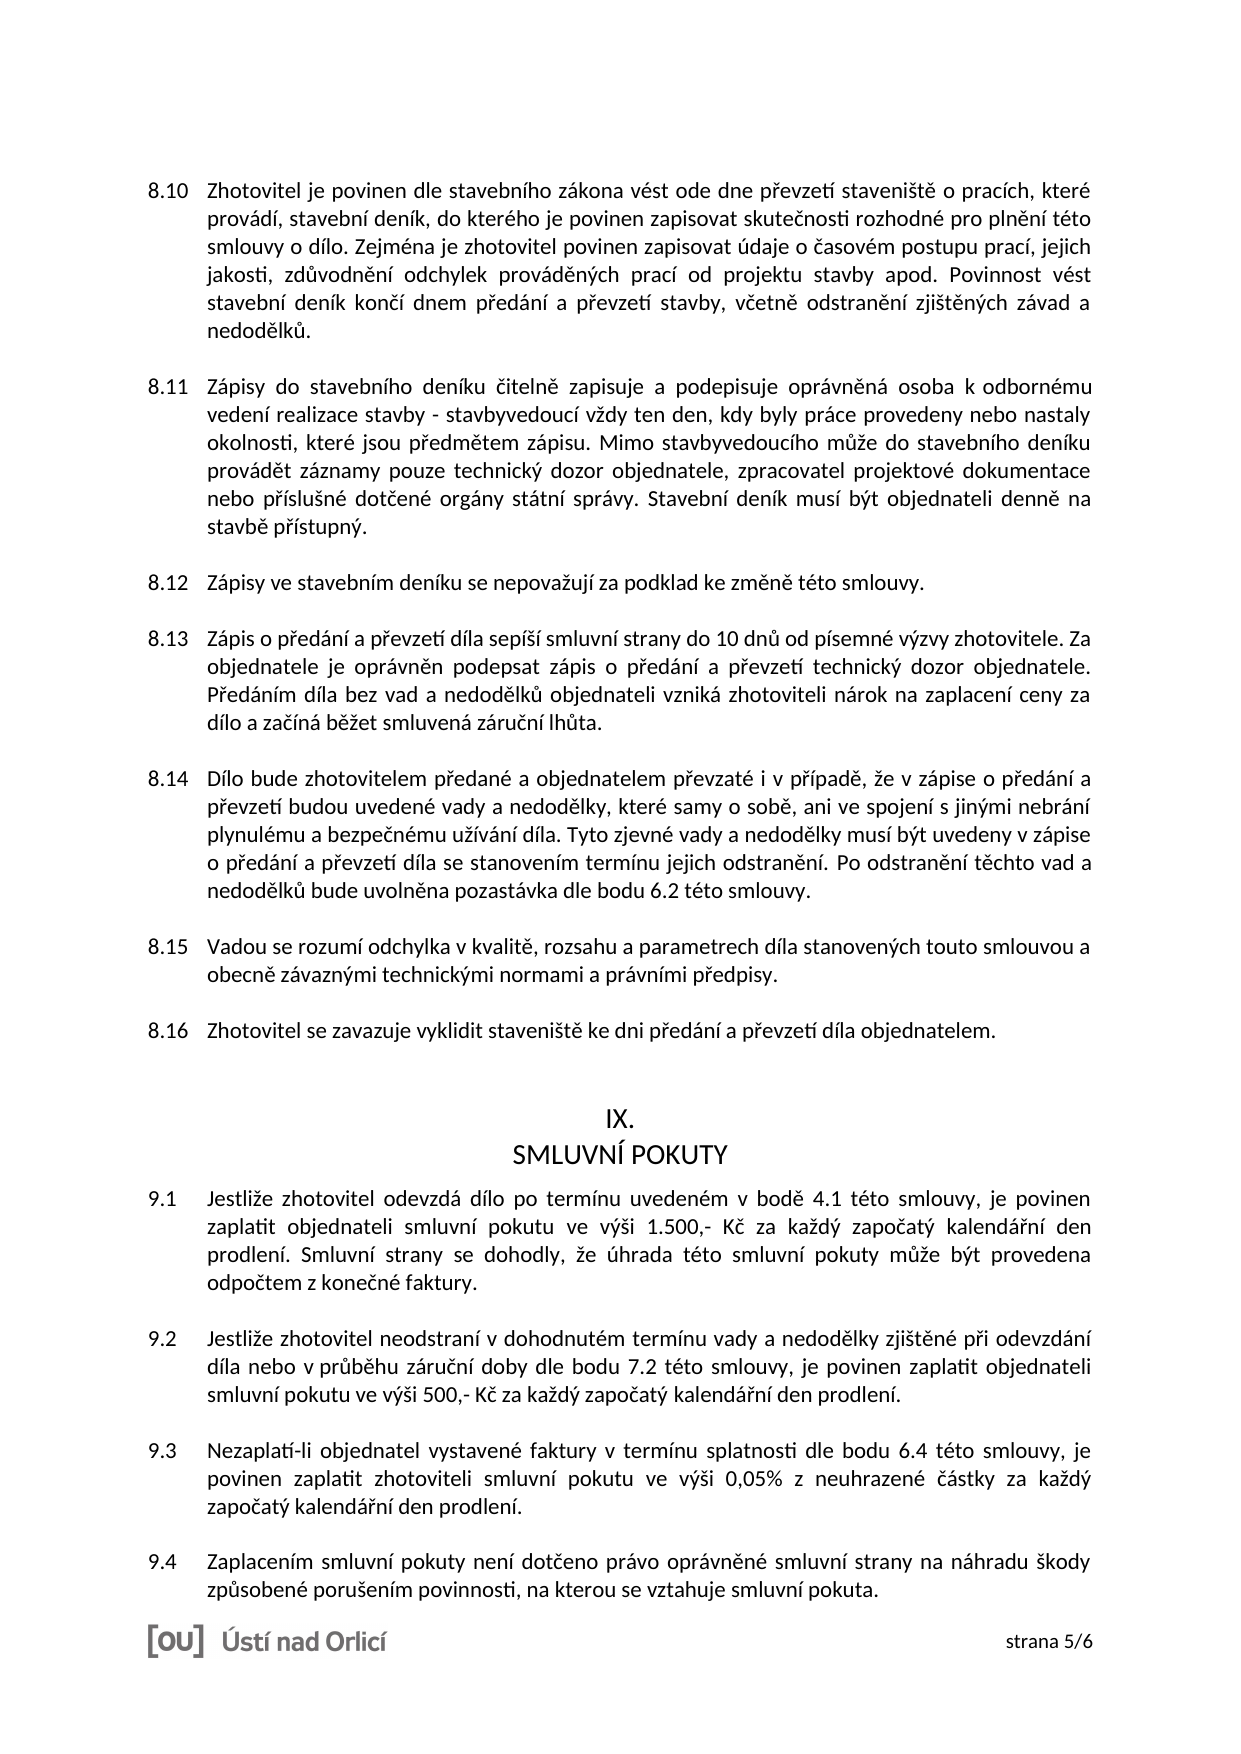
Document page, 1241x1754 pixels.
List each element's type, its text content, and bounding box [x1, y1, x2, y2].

text 8.15 Vadou se rozumí odchylka v kvalitě, rozsahu a parametrech díla stanovených touto smlouvou a obecně závaznými technickými normami a právními předpisy. [148, 932, 1092, 988]
picture [147, 1623, 388, 1659]
text 9.4 Zaplacením smluvní pokuty není dotčeno právo oprávněné smluvní strany na náhradu škody způsobené porušením povinnosti, na kterou se vztahuje smluvní pokuta. [148, 1547, 1092, 1603]
text 9.3 Nezaplatí-li objednatel vystavené faktury v termínu splatnosti dle bodu 6.4 této smlouvy, je povinen zaplatit zhotoviteli smluvní pokutu ve výši 0,05% z neuhrazené částky za každý započatý kalendářní den prodlení. [148, 1436, 1092, 1520]
text 8.12 Zápisy ve stavebním deníku se nepovažují za podklad ke změně této smlouvy. [148, 568, 1092, 596]
text smluvní pokuty [148, 1136, 1092, 1172]
text 8.11 Zápisy do stavebního deníku čitelně zapisuje a podepisuje oprávněná osoba k odbornému vedení realizace stavby - stavbyvedoucí vždy ten den, kdy byly práce provedeny nebo nastaly okolnosti, které jsou předmětem zápisu. Mimo stavbyvedoucího může do stavebního deníku provádět záznamy pouze technický dozor objednatele, zpracovatel projektové dokumentace nebo příslušné dotčené orgány státní správy. Stavební deník musí být objednateli denně na stavbě přístupný. [148, 372, 1092, 540]
text 9.1 Jestliže zhotovitel odevzdá dílo po termínu uvedeném v bodě 4.1 této smlouvy, je povinen zaplatit objednateli smluvní pokutu ve výši 1.500,- Kč za každý započatý kalendářní den prodlení. Smluvní strany se dohodly, že úhrada této smluvní pokuty může být provedena odpočtem z konečné faktury. [148, 1184, 1092, 1296]
text IX. [148, 1100, 1092, 1136]
text 8.13 Zápis o předání a převzetí díla sepíší smluvní strany do 10 dnů od písemné výzvy zhotovitele. Za objednatele je oprávněn podepsat zápis o předání a převzetí technický dozor objednatele. Předáním díla bez vad a nedodělků objednateli vzniká zhotoviteli nárok na zaplacení ceny za dílo a začíná běžet smluvená záruční lhůta. [148, 624, 1092, 736]
text 8.10 Zhotovitel je povinen dle stavebního zákona vést ode dne převzetí staveniště o pracích, které provádí, stavební deník, do kterého je povinen zapisovat skutečnosti rozhodné pro plnění této smlouvy o dílo. Zejména je zhotovitel povinen zapisovat údaje o časovém postupu prací, jejich jakosti, zdůvodnění odchylek prováděných prací od projektu stavby apod. Povinnost vést stavební deník končí dnem předání a převzetí stavby, včetně odstranění zjištěných závad a nedodělků. [148, 176, 1092, 344]
text 9.2 Jestliže zhotovitel neodstraní v dohodnutém termínu vady a nedodělky zjištěné při odevzdání díla nebo v průběhu záruční doby dle bodu 7.2 této smlouvy, je povinen zaplatit objednateli smluvní pokutu ve výši 500,- Kč za každý započatý kalendářní den prodlení. [148, 1324, 1092, 1408]
text 8.14 Dílo bude zhotovitelem předané a objednatelem převzaté i v případě, že v zápise o předání a převzetí budou uvedené vady a nedodělky, které samy o sobě, ani ve spojení s jinými nebrání plynulému a bezpečnému užívání díla. Tyto zjevné vady a nedodělky musí být uvedeny v zápise o předání a převzetí díla se stanovením termínu jejich odstranění. Po odstranění těchto vad a nedodělků bude uvolněna pozastávka dle bodu 6.2 této smlouvy. [148, 764, 1092, 904]
text 8.16 Zhotovitel se zavazuje vyklidit staveniště ke dni předání a převzetí díla objednatelem. [148, 1016, 1092, 1044]
